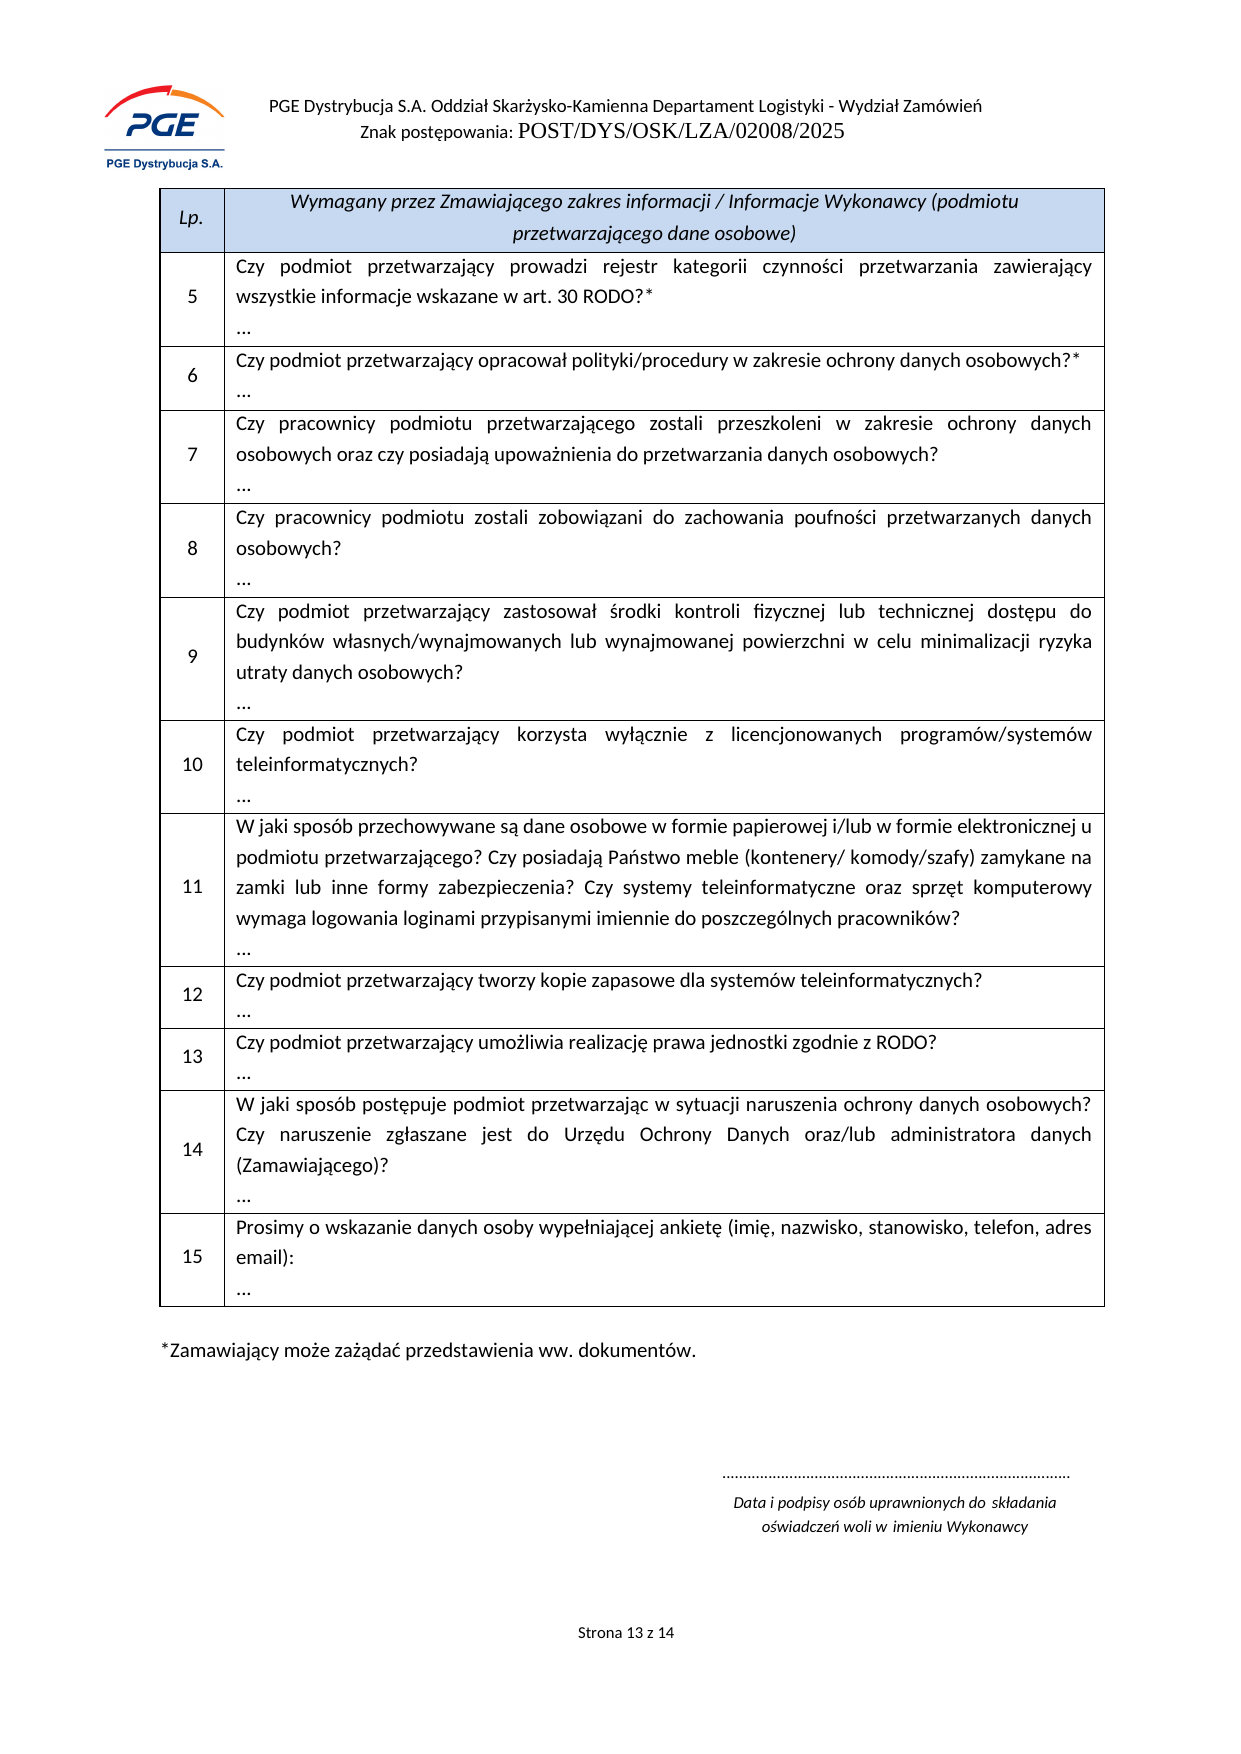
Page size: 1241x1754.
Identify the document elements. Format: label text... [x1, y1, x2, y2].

table_cell W jaki sposób przechowywane są dane osobowe w formie papierowej i/lub w formie elektronicznej u podmiotu przetwarzającego? Czy posiadają Państwo meble (kontenery/ komody/szafy) zamykane na zamki lub inne formy zabezpieczenia? Czy systemy teleinformatyczne oraz sprzęt komputerowy wymaga logowania loginami przypisanymi imiennie do poszczególnych pracowników? ... [225, 814, 1104, 966]
table_cell 11 [161, 814, 224, 966]
table_cell Czy podmiot przetwarzający prowadzi rejestr kategorii czynności przetwarzania zawierający wszystkie informacje wskazane w art. 30 RODO?* ... [225, 253, 1104, 346]
table_cell 8 [161, 504, 224, 597]
table_header Lp. [161, 189, 224, 252]
table_cell Czy pracownicy podmiotu przetwarzającego zostali przeszkoleni w zakresie ochrony danych osobowych oraz czy posiadają upoważnienia do przetwarzania danych osobowych? ... [225, 411, 1104, 503]
table_cell W jaki sposób postępuje podmiot przetwarzając w sytuacji naruszenia ochrony danych osobowych? Czy naruszenie zgłaszane jest do Urzędu Ochrony Danych oraz/lub administratora danych (Zamawiającego)? ... [225, 1091, 1104, 1213]
text oświadczeń woli w imieniu Wykonawcy [706, 1516, 1085, 1537]
text *Zamawiający może zażądać przedstawienia ww. dokumentów. [159, 1337, 1092, 1362]
table_cell Czy podmiot przetwarzający umożliwia realizację prawa jednostki zgodnie z RODO? ... [225, 1029, 1104, 1090]
text Data i podpisy osób uprawnionych do składania [706, 1492, 1085, 1512]
picture [102, 84, 227, 172]
table_cell Czy pracownicy podmiotu zostali zobowiązani do zachowania poufności przetwarzanych danych osobowych? ... [225, 504, 1104, 597]
table_cell 10 [161, 721, 224, 813]
table_cell Czy podmiot przetwarzający tworzy kopie zapasowe dla systemów teleinformatycznych? ... [225, 967, 1104, 1028]
table_cell 14 [161, 1091, 224, 1213]
table_cell 5 [161, 253, 224, 346]
table_cell 6 [161, 347, 224, 409]
table_header Wymagany przez Zmawiającego zakres informacji / Informacje Wykonawcy (podmiotu przetwarzającego dane osobowe) [225, 189, 1104, 252]
table_cell Czy podmiot przetwarzający zastosował środki kontroli fizycznej lub technicznej dostępu do budynków własnych/wynajmowanych lub wynajmowanej powierzchni w celu minimalizacji ryzyka utraty danych osobowych? ... [225, 598, 1104, 720]
text ................................................................................... [648, 1459, 1196, 1484]
table_cell Prosimy o wskazanie danych osoby wypełniającej ankietę (imię, nazwisko, stanowisko, telefon, adres email): ... [225, 1214, 1104, 1306]
table_cell 15 [161, 1214, 224, 1306]
table_cell 7 [161, 411, 224, 503]
table_cell 12 [161, 967, 224, 1028]
table_cell 13 [161, 1029, 224, 1090]
table_cell Czy podmiot przetwarzający korzysta wyłącznie z licencjonowanych programów/systemów teleinformatycznych? ... [225, 721, 1104, 813]
table_cell 9 [161, 598, 224, 720]
table_cell Czy podmiot przetwarzający opracował polityki/procedury w zakresie ochrony danych osobowych?* ... [225, 347, 1104, 409]
